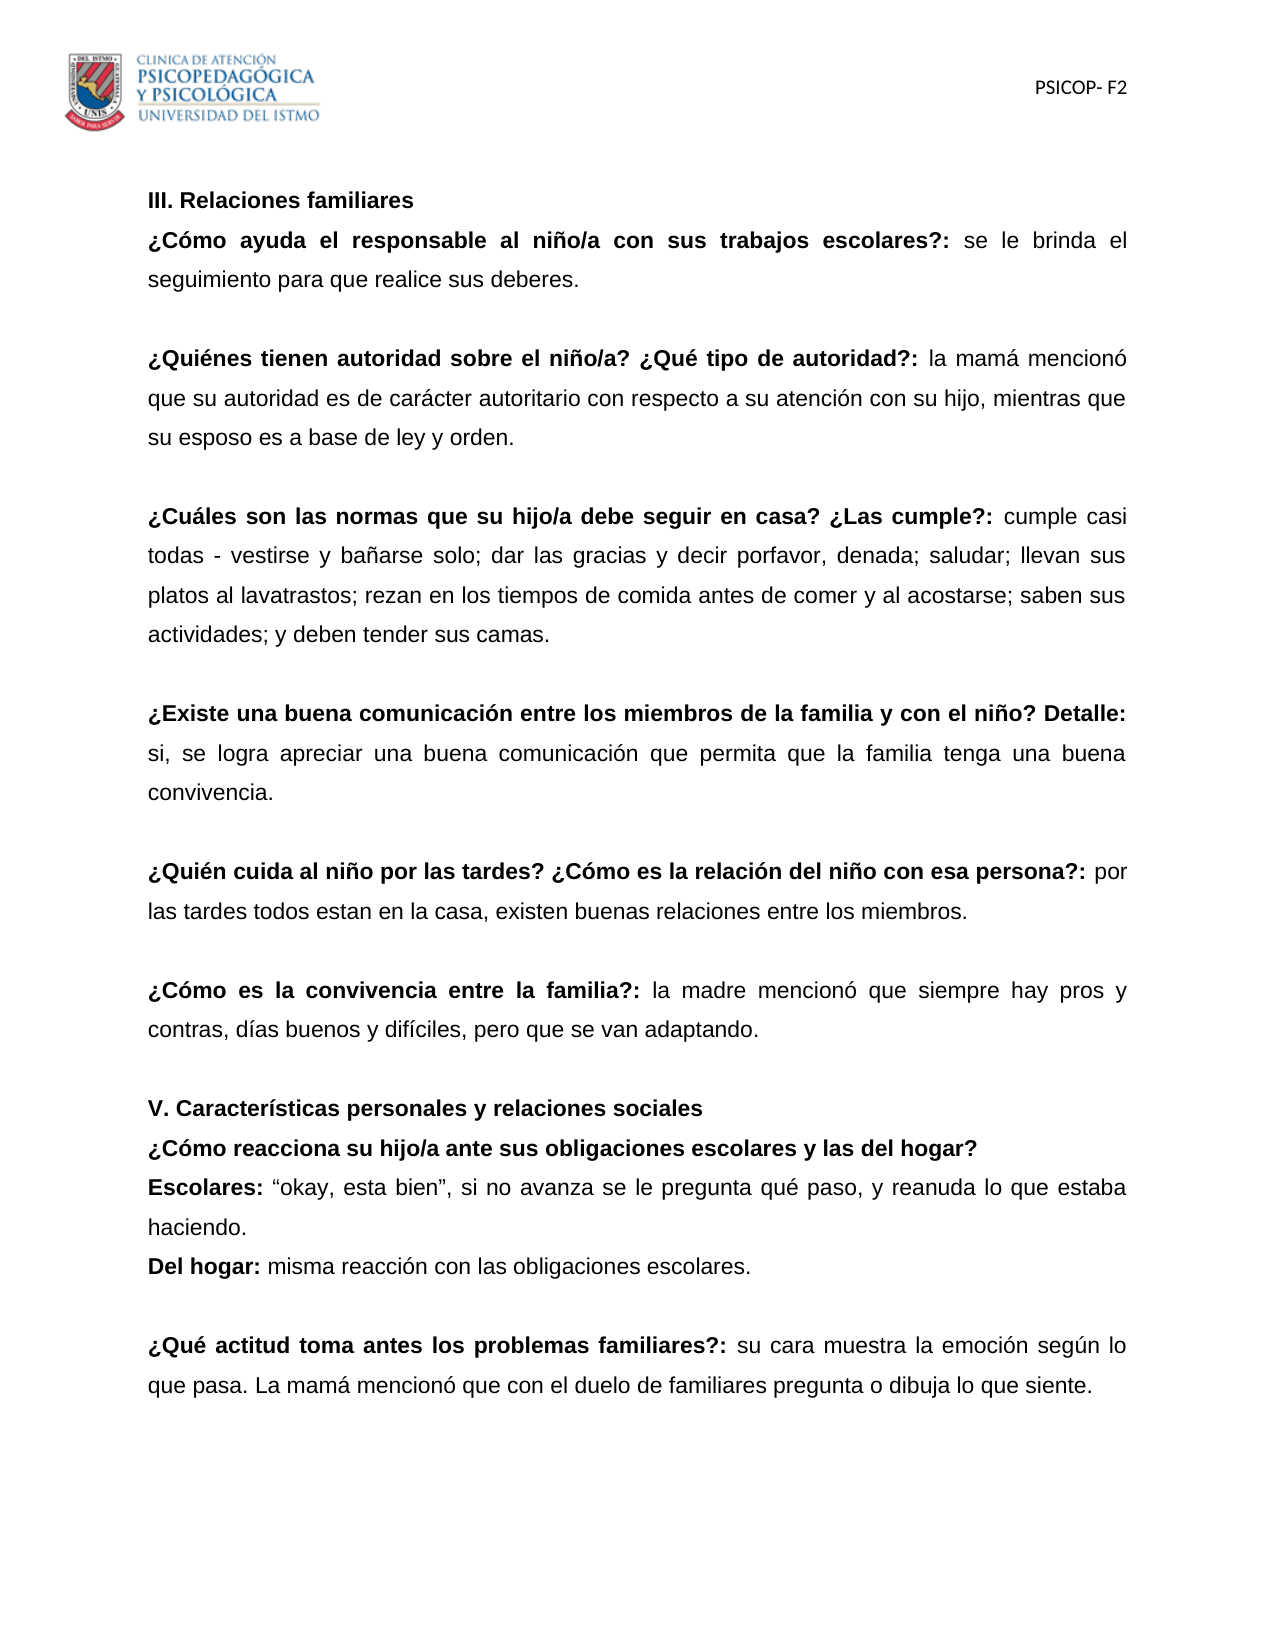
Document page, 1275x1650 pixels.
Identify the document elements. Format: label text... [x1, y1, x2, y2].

text ¿Cómo reacciona su hijo/a ante sus obligaciones escolares y las del hogar? [148, 1135, 1127, 1161]
text ¿Cómo ayuda el responsable al niño/a con sus trabajos escolares?: se le brinda el seguimiento para que realice sus deberes. [148, 227, 1127, 292]
text ¿Quiénes tienen autoridad sobre el niño/a? ¿Qué tipo de autoridad?: la mamá mencionó que su autoridad es de carácter autoritario con respecto a su atención con su hijo, mientras que su esposo es a base de ley y orden. [148, 345, 1127, 450]
text V. Características personales y relaciones sociales [148, 1095, 1127, 1122]
text ¿Existe una buena comunicación entre los miembros de la familia y con el niño? Detalle: si, se logra apreciar una buena comunicación que permita que la familia tenga una buena convivencia. [148, 700, 1127, 806]
picture [16, 25, 379, 166]
text ¿Quién cuida al niño por las tardes? ¿Cómo es la relación del niño con esa persona?: por las tardes todos estan en la casa, existen buenas relaciones entre los miembros. [148, 858, 1127, 924]
text ¿Cómo es la convivencia entre la familia?: la madre mencionó que siempre hay pros y contras, días buenos y difíciles, pero que se van adaptando. [148, 977, 1127, 1043]
text ¿Cuáles son las normas que su hijo/a debe seguir en casa? ¿Las cumple?: cumple casi todas - vestirse y bañarse solo; dar las gracias y decir porfavor, denada; saludar; llevan sus platos al lavatrastos; rezan en los tiempos de comida antes de comer y al acostarse; saben sus actividades; y deben tender sus camas. [148, 503, 1127, 648]
text ¿Qué actitud toma antes los problemas familiares?: su cara muestra la emoción según lo que pasa. La mamá mencionó que con el duelo de familiares pregunta o dibuja lo que siente. [148, 1332, 1127, 1398]
text Del hogar: misma reacción con las obligaciones escolares. [148, 1253, 1127, 1279]
text III. Relaciones familiares [148, 187, 1127, 213]
text Escolares: “okay, esta bien”, si no avanza se le pregunta qué paso, y reanuda lo que estaba haciendo. [148, 1174, 1127, 1240]
